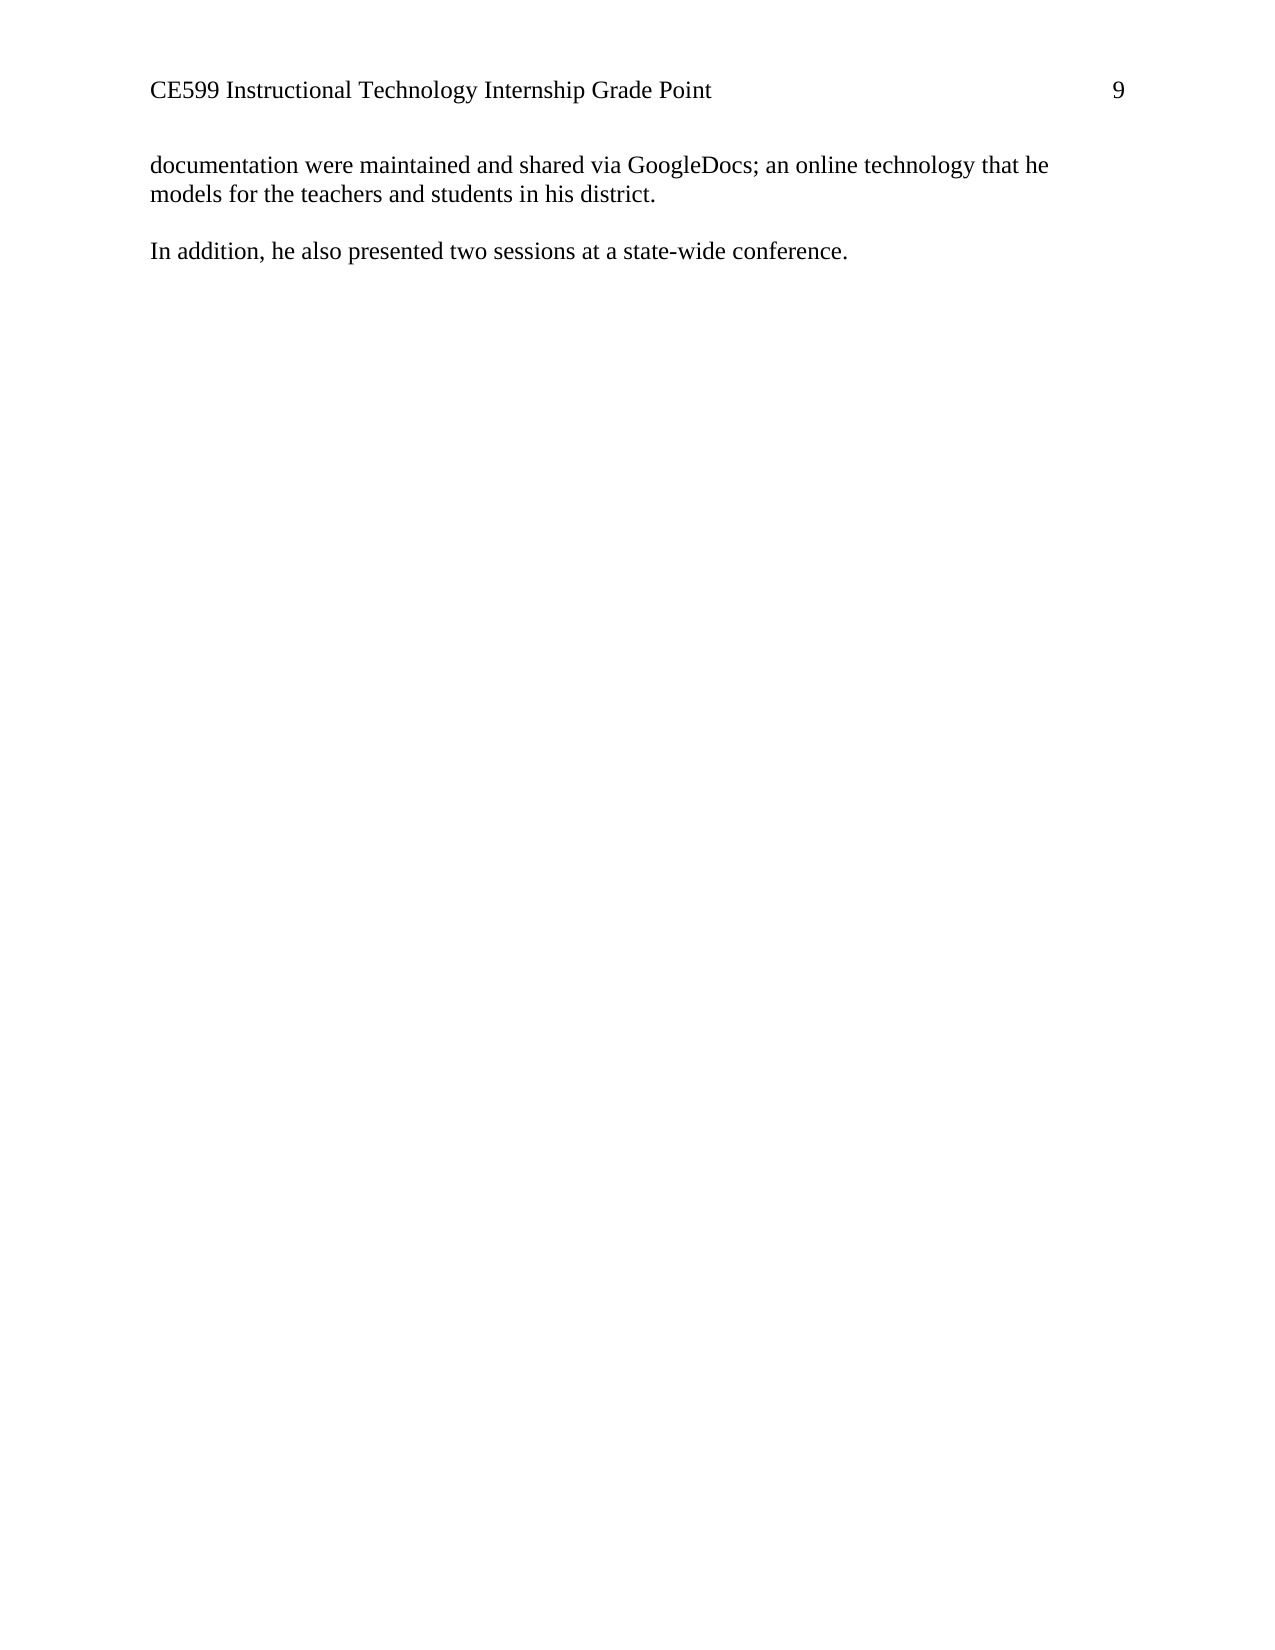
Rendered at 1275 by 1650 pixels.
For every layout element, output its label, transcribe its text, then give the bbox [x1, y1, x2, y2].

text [150, 150, 1125, 207]
text In addition, he also presented two sessions at a state-wide conference. [150, 236, 1125, 265]
